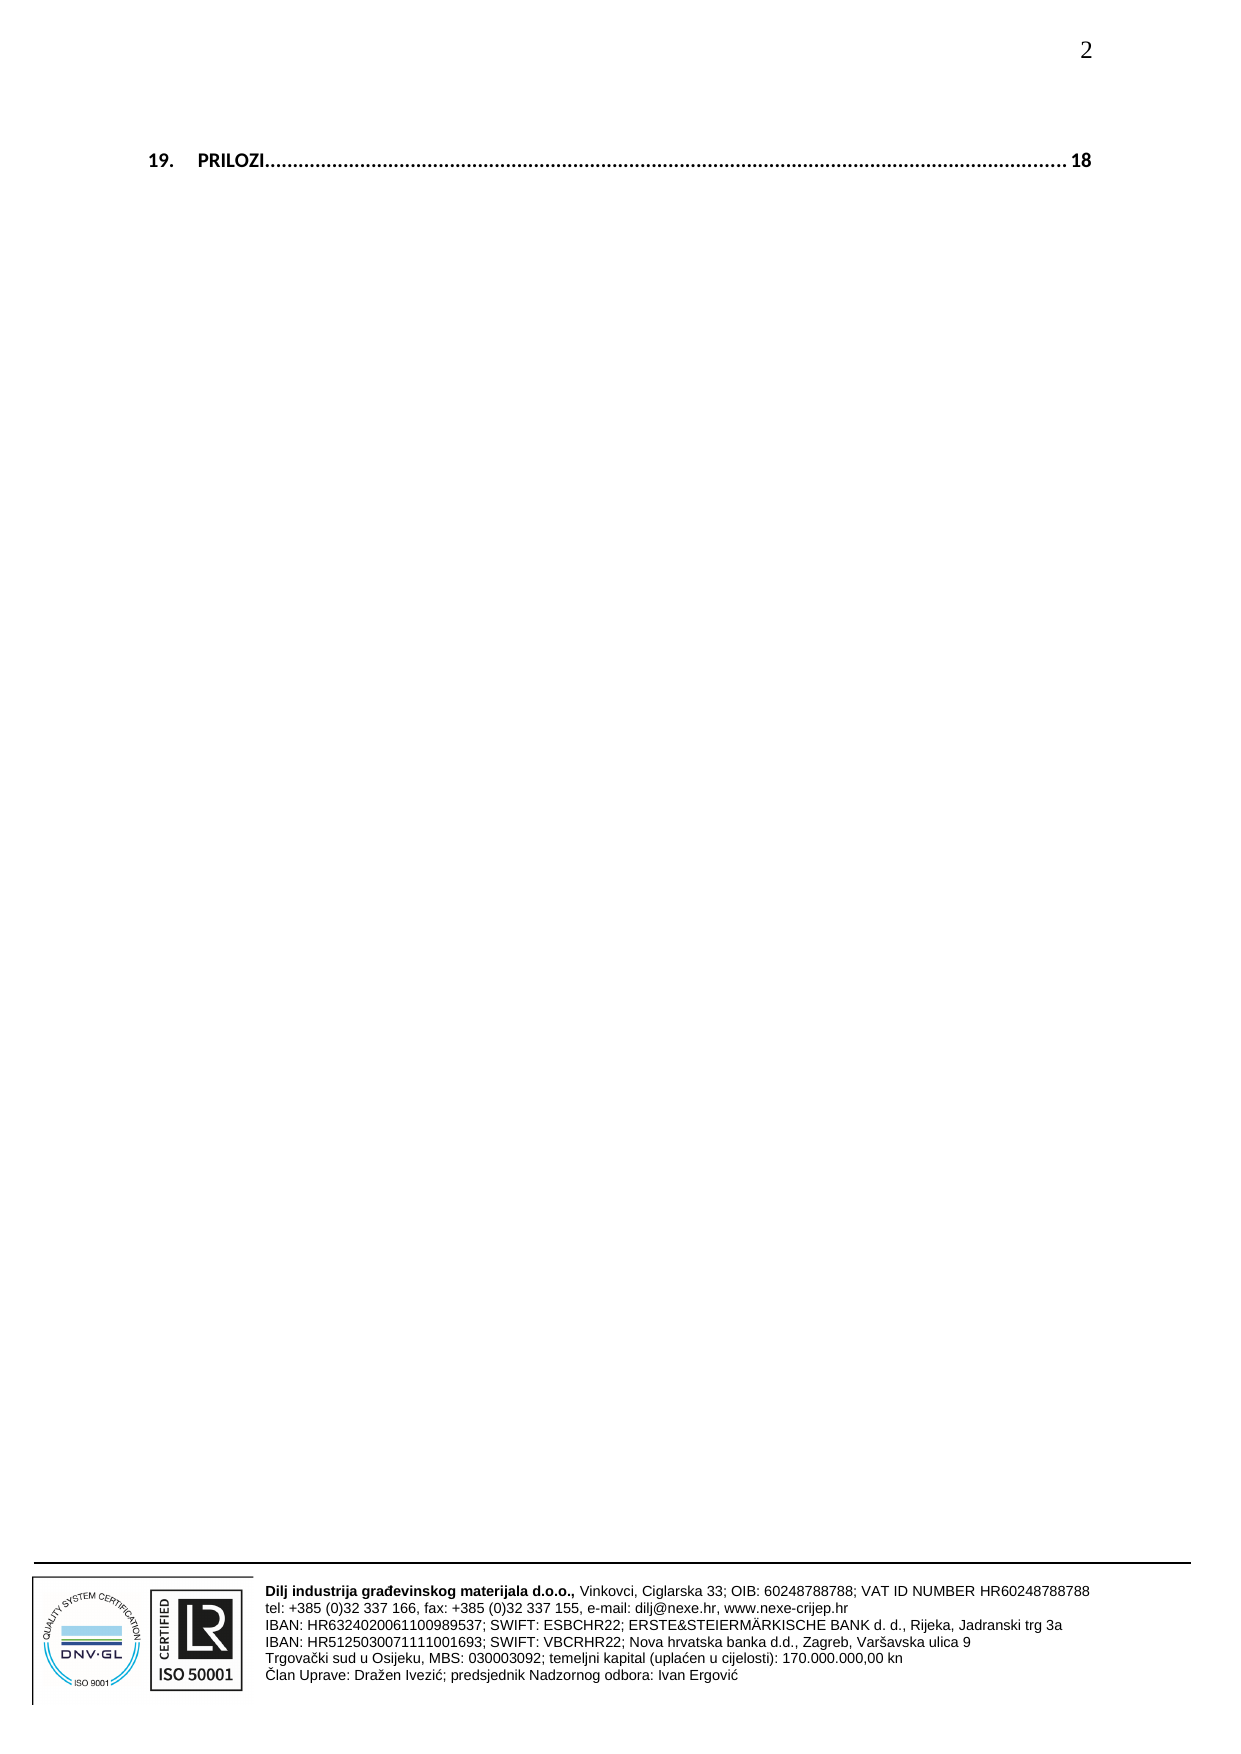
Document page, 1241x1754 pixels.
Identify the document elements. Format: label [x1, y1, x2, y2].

picture [31, 1576, 254, 1704]
